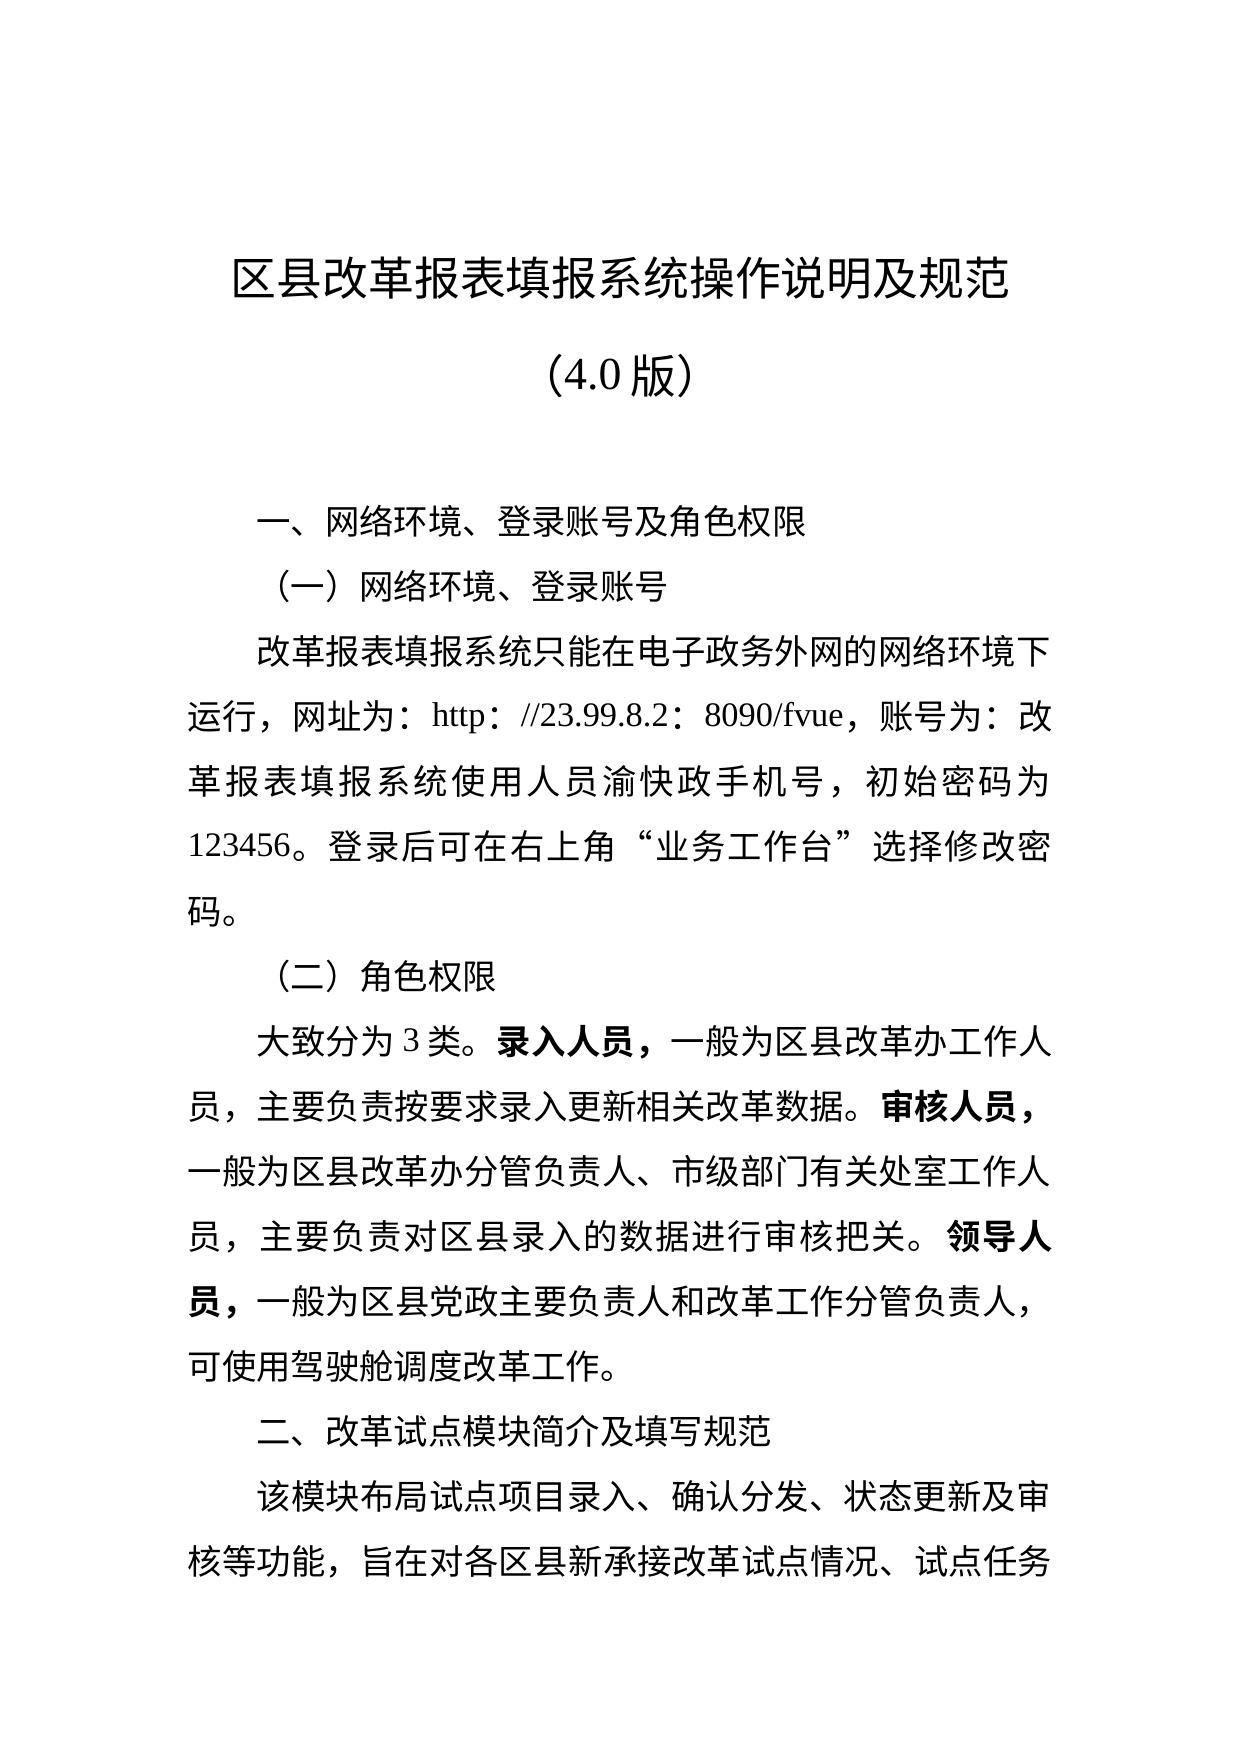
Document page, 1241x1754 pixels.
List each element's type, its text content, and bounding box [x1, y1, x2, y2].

text （二）角色权限 [187, 942, 1053, 1007]
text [187, 1462, 1053, 1592]
text 一、网络环境、登录账号及角色权限 [187, 487, 1053, 552]
text （4.0版） [187, 324, 1053, 422]
text （一）网络环境、登录账号 [187, 552, 1053, 617]
text 二、改革试点模块简介及填写规范 [187, 1397, 1053, 1462]
text 改革报表填报系统只能在电子政务外网的网络环境下运行，网址为：http：//23.99.8.2：8090/fvue，账号为：改革报表填报系统使用人员渝快政手机号，初始密码为123456。登录后可在右上角“业务工作台”选择修改密码。 [187, 617, 1053, 942]
text 大致分为3类。录入人员，一般为区县改革办工作人员，主要负责按要求录入更新相关改革数据。审核人员，一般为区县改革办分管负责人、市级部门有关处室工作人员，主要负责对区县录入的数据进行审核把关。领导人员，一般为区县党政主要负责人和改革工作分管负责人，可使用驾驶舱调度改革工作。 [187, 1007, 1053, 1397]
text 区县改革报表填报系统操作说明及规范 [187, 227, 1053, 324]
